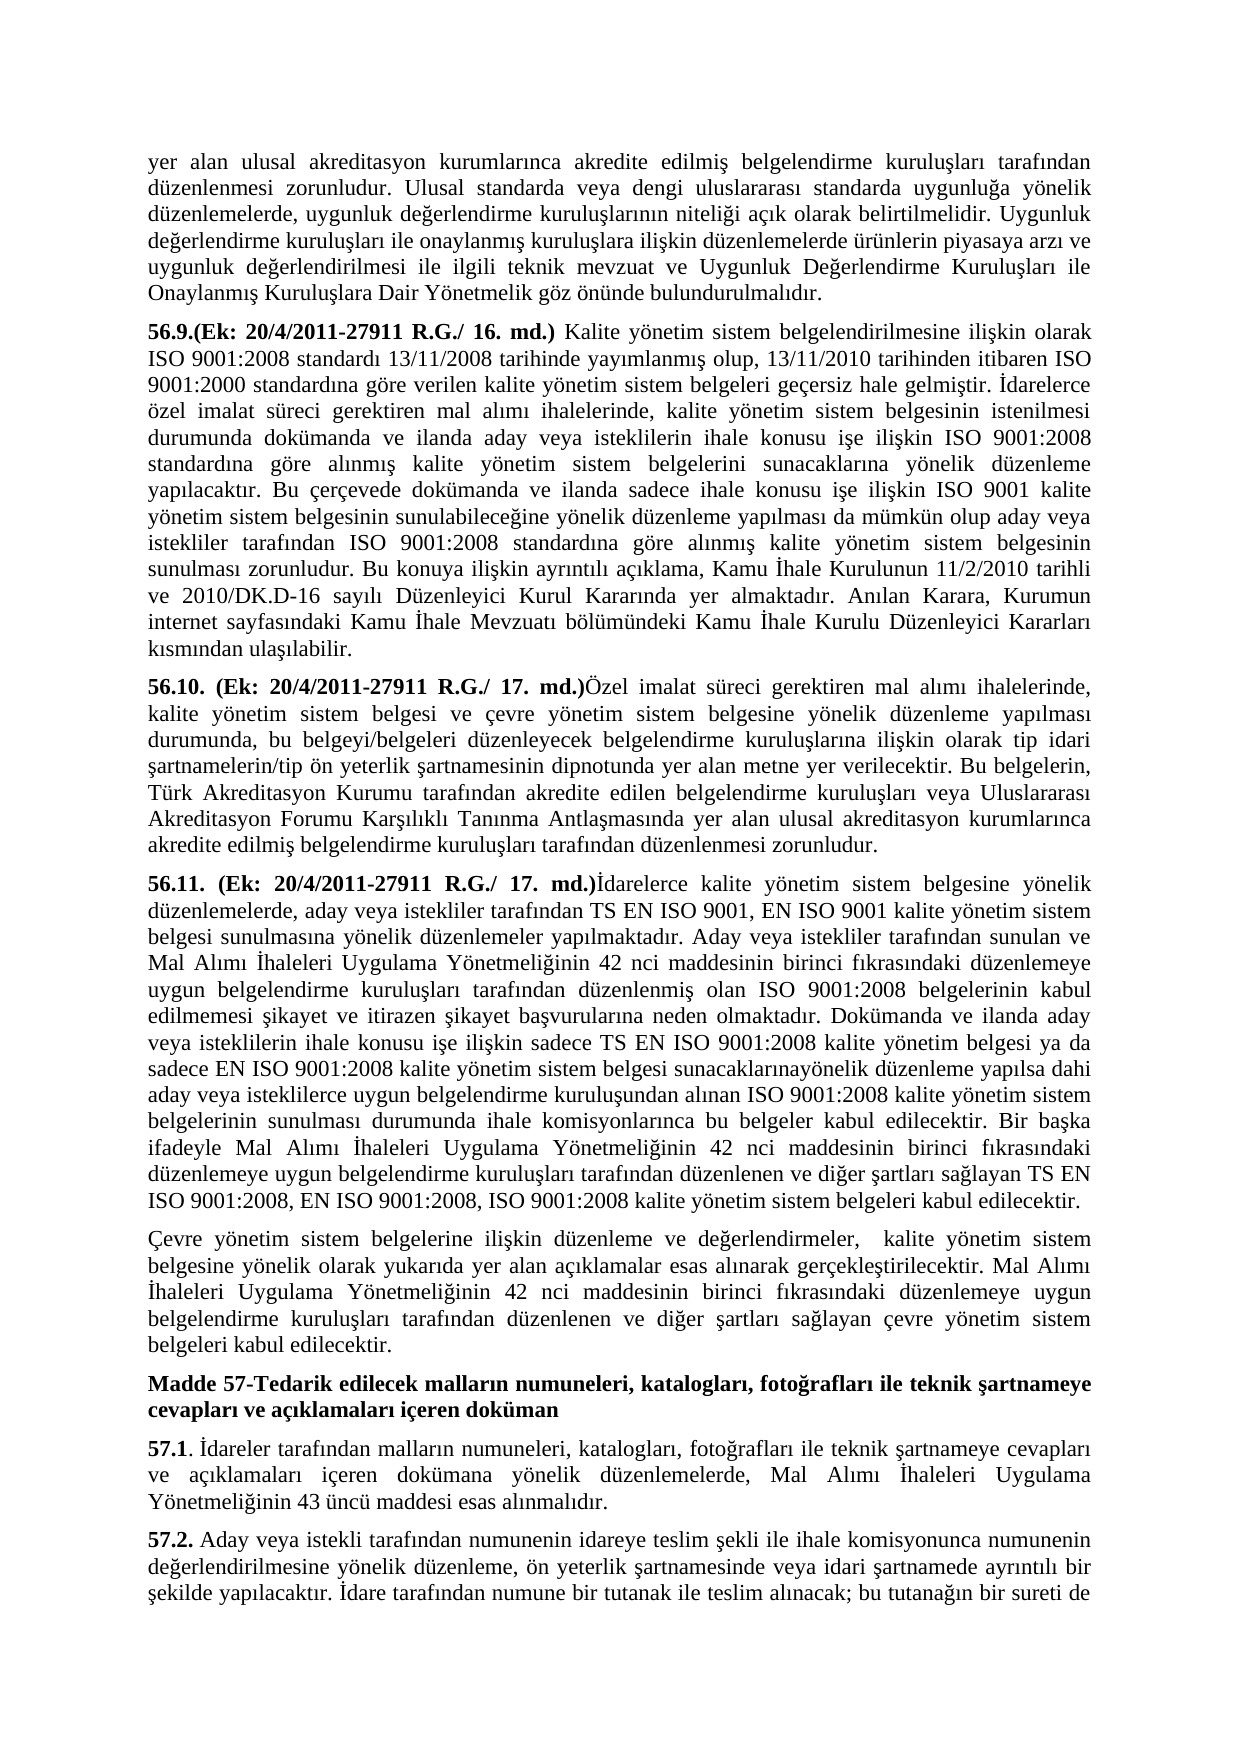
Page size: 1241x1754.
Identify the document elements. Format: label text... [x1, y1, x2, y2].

text 57.1. İdareler tarafından malların numuneleri, katalogları, fotoğrafları ile teknik şartnameye cevapları ve açıklamaları içeren dokümana yönelik düzenlemelerde, Mal Alımı İhaleleri Uygulama Yönetmeliğinin 43 üncü maddesi esas alınmalıdır. [148, 1435, 1092, 1514]
list 56.11. (Ek: 20/4/2011-27911 R.G./ 17. md.)İdarelerce kalite yönetim sistem belgesine yönelik düzenlemelerde, aday veya istekliler tarafından TS EN ISO 9001, EN ISO 9001 kalite yönetim sistem belgesi sunulmasına yönelik düzenlemeler yapılmaktadır. Aday veya istekliler tarafından sunulan ve Mal Alımı İhaleleri Uygulama Yönetmeliğinin 42 nci maddesinin birinci fıkrasındaki düzenlemeye uygun belgelendirme kuruluşları tarafından düzenlenmiş olan ISO 9001:2008 belgelerinin kabul edilmemesi şikayet ve itirazen şikayet başvurularına neden olmaktadır. Dokümanda ve ilanda aday veya isteklilerin ihale konusu işe ilişkin sadece TS EN ISO 9001:2008 kalite yönetim belgesi ya da sadece EN ISO 9001:2008 kalite yönetim sistem belgesi sunacaklarınayönelik düzenleme yapılsa dahi aday veya isteklilerce uygun belgelendirme kuruluşundan alınan ISO 9001:2008 kalite yönetim sistem belgelerinin sunulması durumunda ihale komisyonlarınca bu belgeler kabul edilecektir. Bir başka ifadeyle Mal Alımı İhaleleri Uygulama Yönetmeliğinin 42 nci maddesinin birinci fıkrasındaki düzenlemeye uygun belgelendirme kuruluşları tarafından düzenlenen ve diğer şartları sağlayan TS EN ISO 9001:2008, EN ISO 9001:2008, ISO 9001:2008 kalite yönetim sistem belgeleri kabul edilecektir. [148, 870, 1092, 1213]
text 56.9.(Ek: 20/4/2011-27911 R.G./ 16. md.) Kalite yönetim sistem belgelendirilmesine ilişkin olarak ISO 9001:2008 standardı 13/11/2008 tarihinde yayımlanmış olup, 13/11/2010 tarihinden itibaren ISO 9001:2000 standardına göre verilen kalite yönetim sistem belgeleri geçersiz hale gelmiştir. İdarelerce özel imalat süreci gerektiren mal alımı ihalelerinde, kalite yönetim sistem belgesinin istenilmesi durumunda dokümanda ve ilanda aday veya isteklilerin ihale konusu işe ilişkin ISO 9001:2008 standardına göre alınmış kalite yönetim sistem belgelerini sunacaklarına yönelik düzenleme yapılacaktır. Bu çerçevede dokümanda ve ilanda sadece ihale konusu işe ilişkin ISO 9001 kalite yönetim sistem belgesinin sunulabileceğine yönelik düzenleme yapılması da mümkün olup aday veya istekliler tarafından ISO 9001:2008 standardına göre alınmış kalite yönetim sistem belgesinin sunulması zorunludur. Bu konuya ilişkin ayrıntılı açıklama, Kamu İhale Kurulunun 11/2/2010 tarihli ve 2010/DK.D-16 sayılı Düzenleyici Kurul Kararında yer almaktadır. Anılan Karara, Kurumun internet sayfasındaki Kamu İhale Mevzuatı bölümündeki Kamu İhale Kurulu Düzenleyici Kararları kısmından ulaşılabilir. [148, 318, 1092, 661]
text Madde 57-Tedarik edilecek malların numuneleri, katalogları, fotoğrafları ile teknik şartnameye cevapları ve açıklamaları içeren doküman [148, 1370, 1092, 1422]
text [148, 1527, 1092, 1606]
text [148, 148, 1092, 306]
list Çevre yönetim sistem belgelerine ilişkin düzenleme ve değerlendirmeler, kalite yönetim sistem belgesine yönelik olarak yukarıda yer alan açıklamalar esas alınarak gerçekleştirilecektir. Mal Alımı İhaleleri Uygulama Yönetmeliğinin 42 nci maddesinin birinci fıkrasındaki düzenlemeye uygun belgelendirme kuruluşları tarafından düzenlenen ve diğer şartları sağlayan çevre yönetim sistem belgeleri kabul edilecektir. [148, 1226, 1092, 1357]
text 56.10. (Ek: 20/4/2011-27911 R.G./ 17. md.)Özel imalat süreci gerektiren mal alımı ihalelerinde, kalite yönetim sistem belgesi ve çevre yönetim sistem belgesine yönelik düzenleme yapılması durumunda, bu belgeyi/belgeleri düzenleyecek belgelendirme kuruluşlarına ilişkin olarak tip idari şartnamelerin/tip ön yeterlik şartnamesinin dipnotunda yer alan metne yer verilecektir. Bu belgelerin, Türk Akreditasyon Kurumu tarafından akredite edilen belgelendirme kuruluşları veya Uluslararası Akreditasyon Forumu Karşılıklı Tanınma Antlaşmasında yer alan ulusal akreditasyon kurumlarınca akredite edilmiş belgelendirme kuruluşları tarafından düzenlenmesi zorunludur. [148, 673, 1092, 858]
